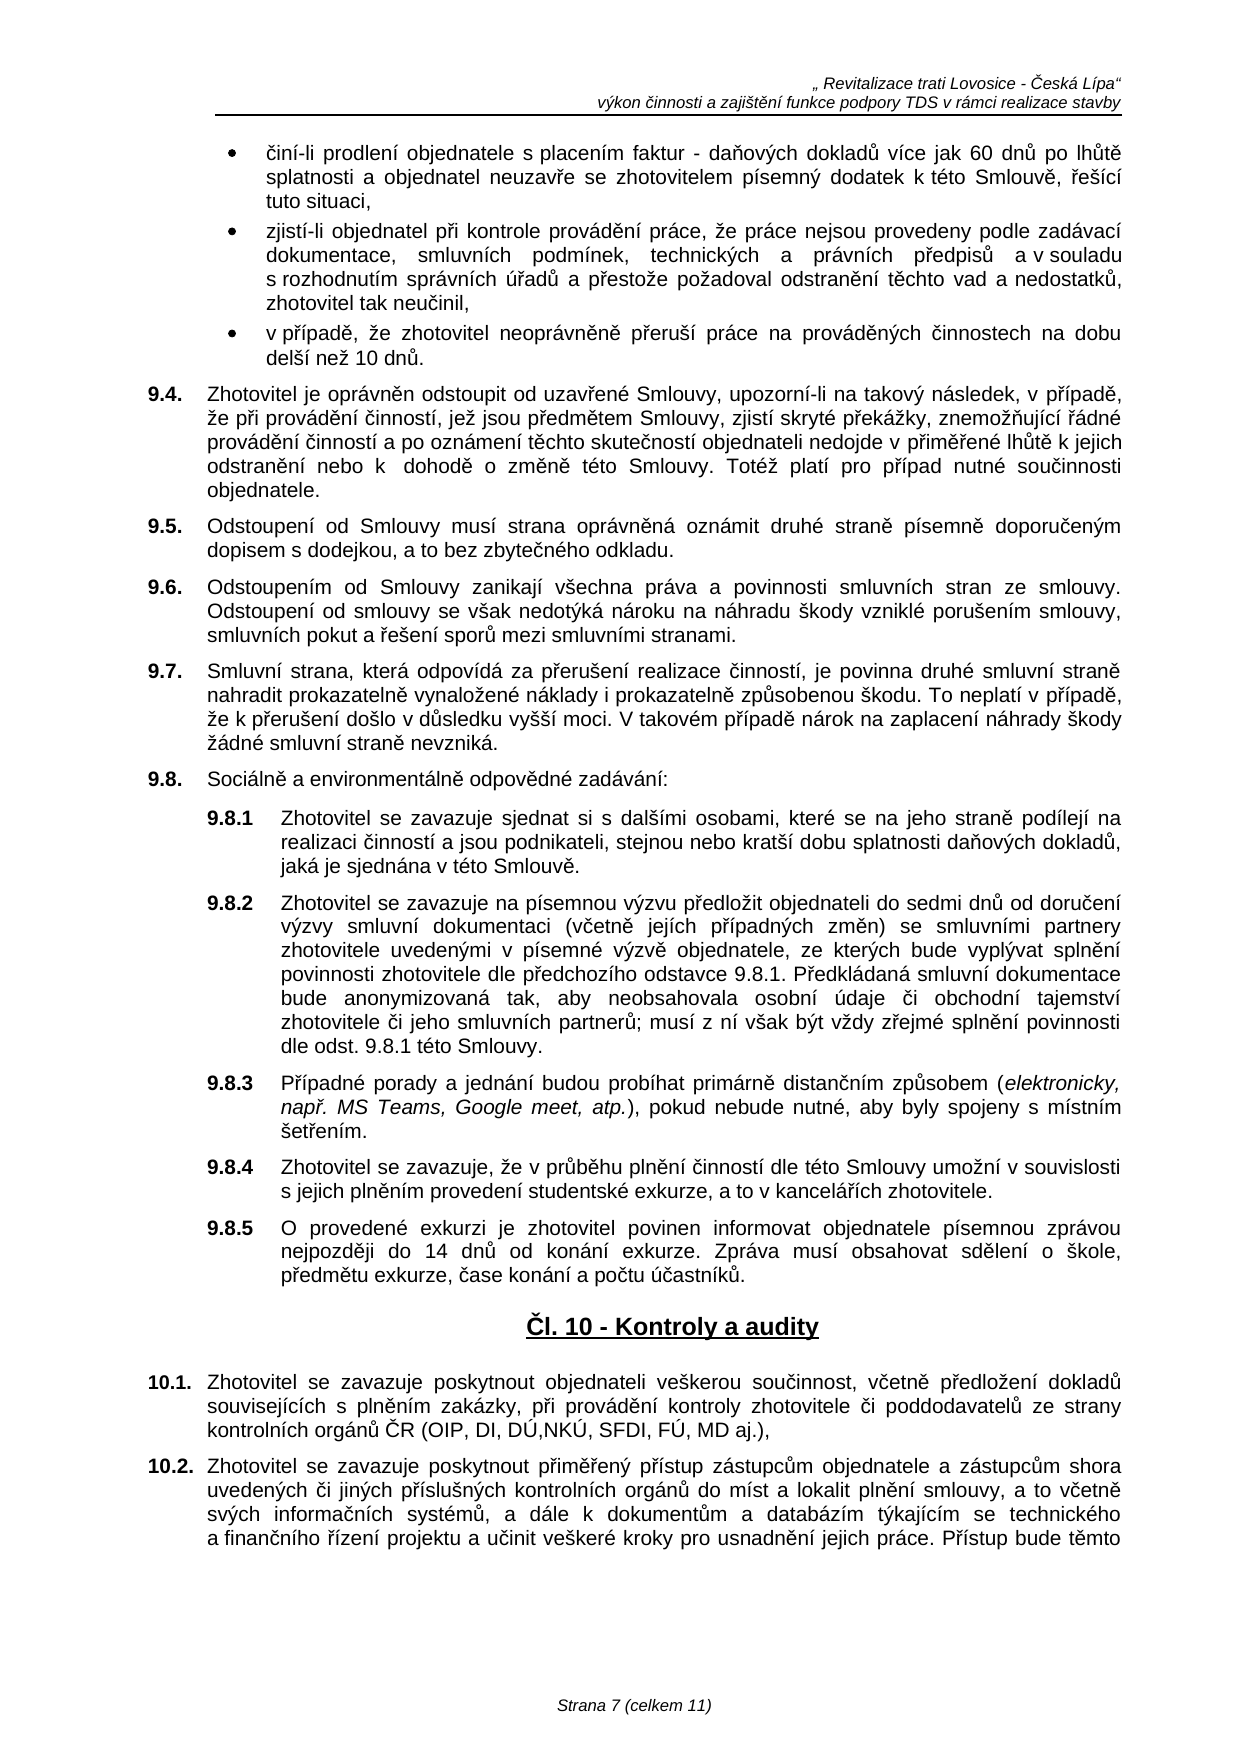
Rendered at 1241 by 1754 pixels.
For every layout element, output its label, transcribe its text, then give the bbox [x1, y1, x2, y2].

text 10.1. Zhotovitel se zavazuje poskytnout objednateli veškerou součinnost, včetně předložení dokladů souvisejících s plněním zakázky, při provádění kontroly zhotovitele či poddodavatelů ze strany kontrolních orgánů ČR (OIP, DI, DÚ,NKÚ, SFDI, FÚ, MD aj.), [148, 1370, 1122, 1442]
text 9.8.5 O provedené exkurzi je zhotovitel povinen informovat objednatele písemnou zprávou nejpozději do 14 dnů od konání exkurze. Zpráva musí obsahovat sdělení o škole, předmětu exkurze, čase konání a počtu účastníků. [207, 1215, 1122, 1287]
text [148, 1454, 1122, 1550]
list 9.8.2 Zhotovitel se zavazuje na písemnou výzvu předložit objednateli do sedmi dnů od doručení výzvy smluvní dokumentaci (včetně jejích případných změn) se smluvními partnery zhotovitele uvedenými v písemné výzvě objednatele, ze kterých bude vyplývat splnění povinnosti zhotovitele dle předchozího odstavce 9.8.1. Předkládaná smluvní dokumentace bude anonymizovaná tak, aby neobsahovala osobní údaje či obchodní tajemství zhotovitele či jeho smluvních partnerů; musí z ní však být vždy zřejmé splnění povinnosti dle odst. 9.8.1 této Smlouvy. [207, 890, 1122, 1058]
list Zhotovitel je oprávněn odstoupit od uzavřené Smlouvy, upozorní-li na takový následek, v případě, že při provádění činností, jež jsou předmětem Smlouvy, zjistí skryté překážky, znemožňující řádné provádění činností a po oznámení těchto skutečností objednateli nedojde v přiměřené lhůtě k jejich odstranění nebo k dohodě o změně této Smlouvy. Totéž platí pro případ nutné součinnosti objednatele. [148, 382, 1122, 502]
list Zhotovitel se zavazuje sjednat si s dalšími osobami, které se na jeho straně podílejí na realizaci činností a jsou podnikateli, stejnou nebo kratší dobu splatnosti daňových dokladů, jaká je sjednána v této Smlouvě. [207, 806, 1122, 878]
list zjistí-li objednatel při kontrole provádění práce, že práce nejsou provedeny podle zadávací dokumentace, smluvních podmínek, technických a právních předpisů a v souladu s rozhodnutím správních úřadů a přestože požadoval odstranění těchto vad a nedostatků, zhotovitel tak neučinil, [228, 219, 1122, 315]
list Smluvní strana, která odpovídá za přerušení realizace činností, je povinna druhé smluvní straně nahradit prokazatelně vynaložené náklady i prokazatelně způsobenou škodu. To neplatí v případě, že k přerušení došlo v důsledku vyšší moci. V takovém případě nárok na zaplacení náhrady škody žádné smluvní straně nevzniká. [148, 659, 1122, 755]
list Odstoupení od Smlouvy musí strana oprávněná oznámit druhé straně písemně doporučeným dopisem s dodejkou, a to bez zbytečného odkladu. [148, 514, 1122, 562]
list 9.8.3 Případné porady a jednání budou probíhat primárně distančním způsobem (elektronicky, např. MS Teams, Google meet, atp.), pokud nebude nutné, aby byly spojeny s místním šetřením. [207, 1071, 1122, 1142]
list činí-li prodlení objednatele s placením faktur - daňových dokladů více jak 60 dnů po lhůtě splatnosti a objednatel neuzavře se zhotovitelem písemný dodatek k této Smlouvě, řešící tuto situaci, [228, 141, 1122, 213]
list 9.8.4 Zhotovitel se zavazuje, že v průběhu plnění činností dle této Smlouvy umožní v souvislosti s jejich plněním provedení studentské exkurze, a to v kancelářích zhotovitele. [207, 1155, 1122, 1203]
list Čl. 10 - Kontroly a audity [223, 1312, 1122, 1341]
list Odstoupením od Smlouvy zanikají všechna práva a povinnosti smluvních stran ze smlouvy. Odstoupení od smlouvy se však nedotýká nároku na náhradu škody vzniklé porušením smlouvy, smluvních pokut a řešení sporů mezi smluvními stranami. [148, 574, 1122, 646]
list Sociálně a environmentálně odpovědné zadávání: [148, 767, 1122, 791]
list v případě, že zhotovitel neoprávněně přeruší práce na prováděných činnostech na dobu delší než 10 dnů. [228, 321, 1122, 369]
